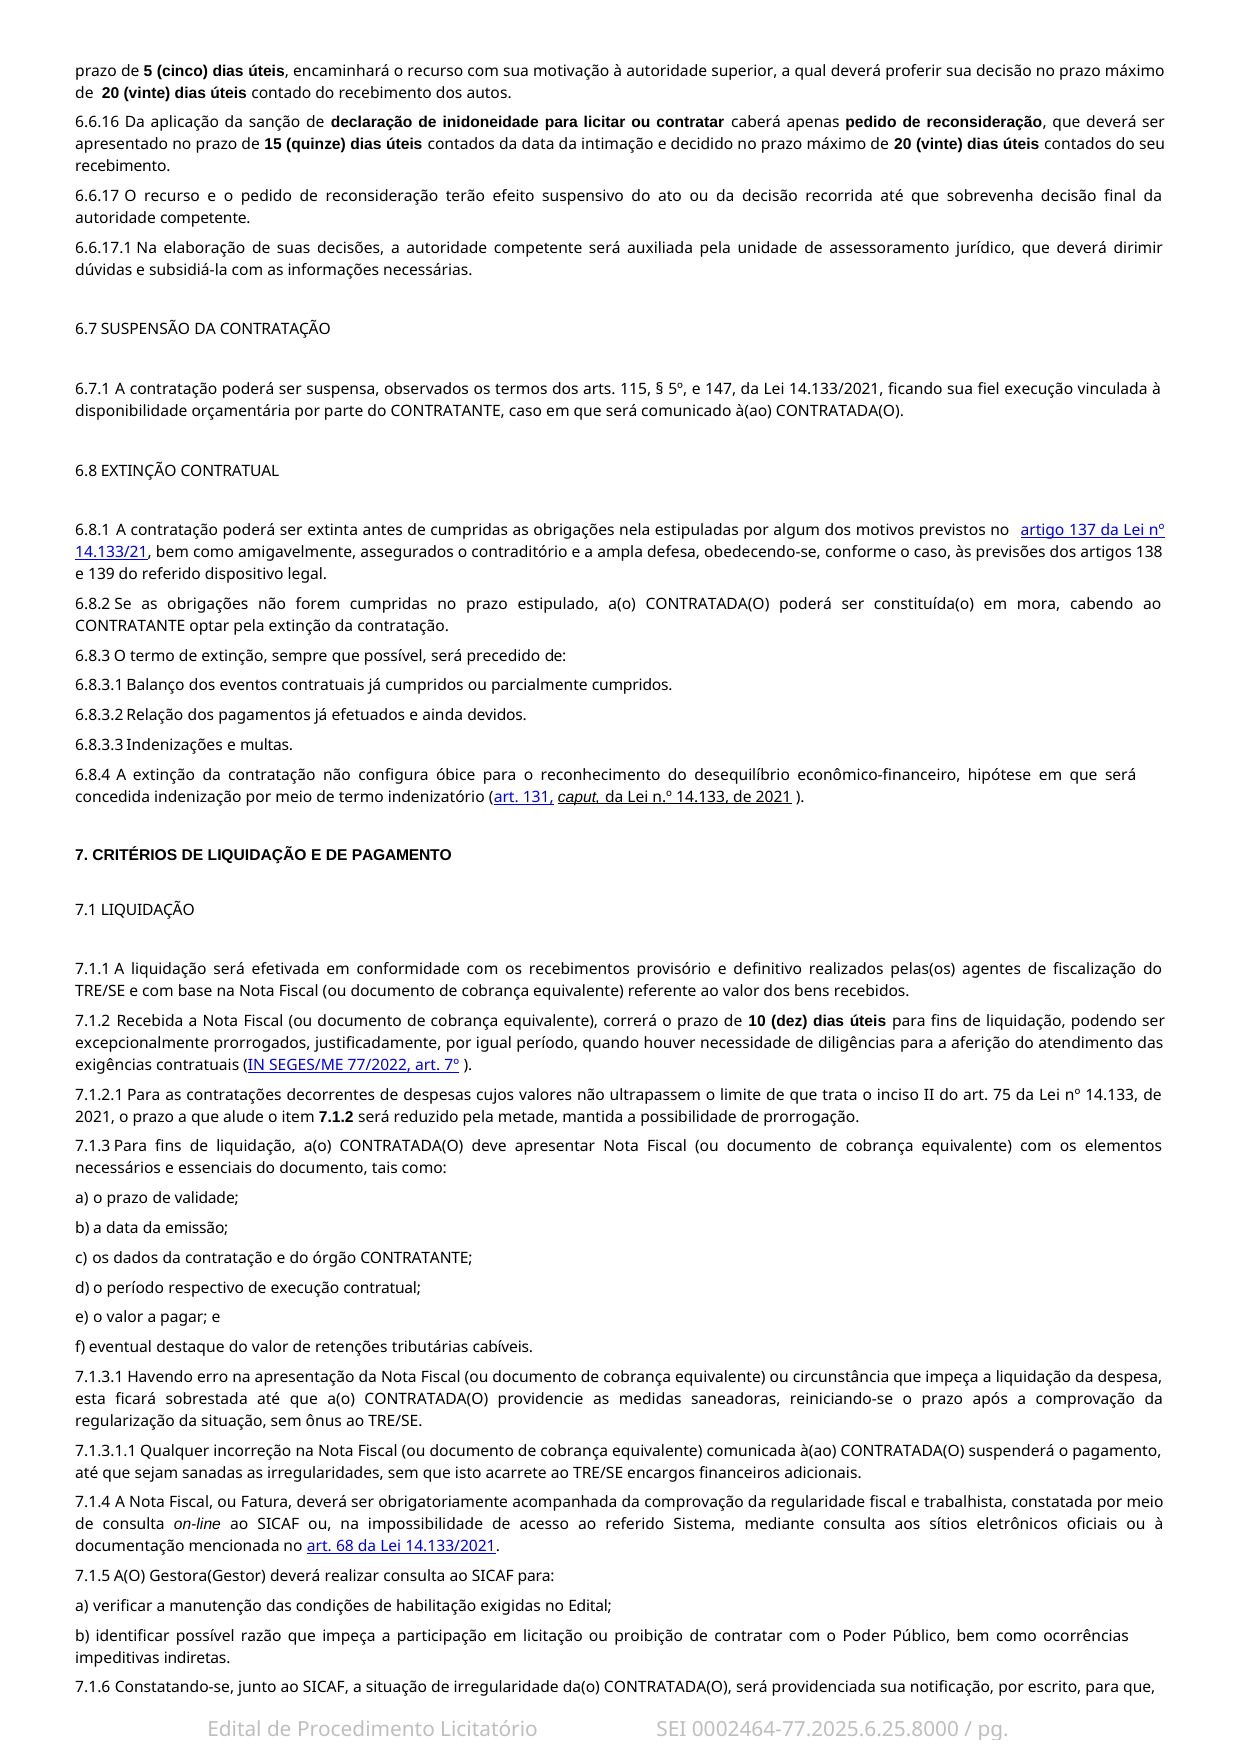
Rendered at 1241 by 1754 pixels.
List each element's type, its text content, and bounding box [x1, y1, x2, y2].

list Para fins de liquidação, a(o) CONTRATADA(O) deve apresentar Nota Fiscal (ou documento de cobrança equivalente) com os elementos necessários e essenciais do documento, tais como: [75, 1135, 1163, 1178]
list o período respectivo de execução contratual; [75, 1276, 1181, 1298]
list A contratação poderá ser suspensa, observados os termos dos arts. 115, § 5º, e 147, da Lei 14.133/2021, ficando sua fiel execução vinculada à disponibilidade orçamentária por parte do CONTRATANTE, caso em que será comunicado à(ao) CONTRATADA(O). [75, 378, 1162, 421]
list verificar a manutenção das condições de habilitação exigidas no Edital; [75, 1595, 1181, 1616]
subtitle CRITÉRIOS DE LIQUIDAÇÃO E DE PAGAMENTO [75, 845, 1181, 863]
list Na elaboração de suas decisões, a autoridade competente será auxiliada pela unidade de assessoramento jurídico, que deverá dirimir dúvidas e subsidiá-la com as informações necessárias. [75, 237, 1164, 280]
list Para as contratações decorrentes de despesas cujos valores não ultrapassem o limite de que trata o inciso II do art. 75 da Lei nº 14.133, de 2021, o prazo a que alude o item 7.1.2 será reduzido pela metade, mantida a possibilidade de prorrogação. [75, 1083, 1165, 1127]
list A contratação poderá ser extinta antes de cumpridas as obrigações nela estipuladas por algum dos motivos previstos no artigo 137 da Lei nº 14.133/21, bem como amigavelmente, assegurados o contraditório e a ampla defesa, obedecendo-se, conforme o caso, às previsões dos artigos 138 e 139 do referido dispositivo legal. [75, 519, 1165, 584]
list Balanço dos eventos contratuais já cumpridos ou parcialmente cumpridos. [75, 674, 1181, 695]
list a data da emissão; [75, 1217, 1181, 1238]
list Recebida a Nota Fiscal (ou documento de cobrança equivalente), correrá o prazo de 10 (dez) dias úteis para fins de liquidação, podendo ser excepcionalmente prorrogados, justificadamente, por igual período, quando houver necessidade de diligências para a aferição do atendimento das exigências contratuais (IN SEGES/ME 77/2022, art. 7º ). [75, 1010, 1165, 1075]
list Havendo erro na apresentação da Nota Fiscal (ou documento de cobrança equivalente) ou circunstância que impeça a liquidação da despesa, esta ficará sobrestada até que a(o) CONTRATADA(O) providencie as medidas saneadoras, reiniciando-se o prazo após a comprovação da regularização da situação, sem ônus ao TRE/SE. [75, 1366, 1165, 1431]
list LIQUIDAÇÃO [75, 898, 1181, 920]
list EXTINÇÃO CONTRATUAL [75, 459, 1181, 481]
list os dados da contratação e do órgão CONTRATANTE; [75, 1247, 1181, 1268]
list o valor a pagar; e [75, 1306, 1181, 1327]
list A Nota Fiscal, ou Fatura, deverá ser obrigatoriamente acompanhada da comprovação da regularidade fiscal e trabalhista, constatada por meio de consulta on-line ao SICAF ou, na impossibilidade de acesso ao referido Sistema, mediante consulta aos sítios eletrônicos oficiais ou à documentação mencionada no art. 68 da Lei 14.133/2021. [75, 1491, 1165, 1556]
list identificar possível razão que impeça a participação em licitação ou proibição de contratar com o Poder Público, bem como ocorrências impeditivas indiretas. [75, 1624, 1165, 1668]
list Da aplicação da sanção de declaração de inidoneidade para licitar ou contratar caberá apenas pedido de reconsideração, que deverá ser apresentado no prazo de 15 (quinze) dias úteis contados da data da intimação e decidido no prazo máximo de 20 (vinte) dias úteis contados do seu recebimento. [75, 111, 1165, 176]
list Se as obrigações não forem cumpridas no prazo estipulado, a(o) CONTRATADA(O) poderá ser constituída(o) em mora, cabendo ao CONTRATANTE optar pela extinção da contratação. [75, 593, 1162, 636]
text prazo de 5 (cinco) dias úteis, encaminhará o recurso com sua motivação à autoridade superior, a qual deverá proferir sua decisão no prazo máximo de 20 (vinte) dias úteis contado do recebimento dos autos. [75, 59, 1165, 103]
list A extinção da contratação não configura óbice para o reconhecimento do desequilíbrio econômico-financeiro, hipótese em que será concedida indenização por meio de termo indenizatório (art. 131, caput, da Lei n.º 14.133, de 2021 ). [75, 764, 1163, 807]
list O recurso e o pedido de reconsideração terão efeito suspensivo do ato ou da decisão recorrida até que sobrevenha decisão final da autoridade competente. [75, 185, 1164, 228]
list o prazo de validade; [75, 1187, 1181, 1208]
list O termo de extinção, sempre que possível, será precedido de: [75, 644, 1181, 666]
list Indenizações e multas. [75, 734, 1181, 755]
list A liquidação será efetivada em conformidade com os recebimentos provisório e definitivo realizados pelas(os) agentes de fiscalização do TRE/SE e com base na Nota Fiscal (ou documento de cobrança equivalente) referente ao valor dos bens recebidos. [75, 958, 1163, 1001]
list Qualquer incorreção na Nota Fiscal (ou documento de cobrança equivalente) comunicada à(ao) CONTRATADA(O) suspenderá o pagamento, até que sejam sanadas as irregularidades, sem que isto acarrete ao TRE/SE encargos financeiros adicionais. [75, 1439, 1163, 1483]
list Relação dos pagamentos já efetuados e ainda devidos. [75, 704, 1181, 725]
list SUSPENSÃO DA CONTRATAÇÃO [75, 318, 1181, 339]
list eventual destaque do valor de retenções tributárias cabíveis. [75, 1336, 1181, 1357]
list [75, 1676, 1162, 1697]
list A(O) Gestora(Gestor) deverá realizar consulta ao SICAF para: [75, 1565, 1181, 1586]
